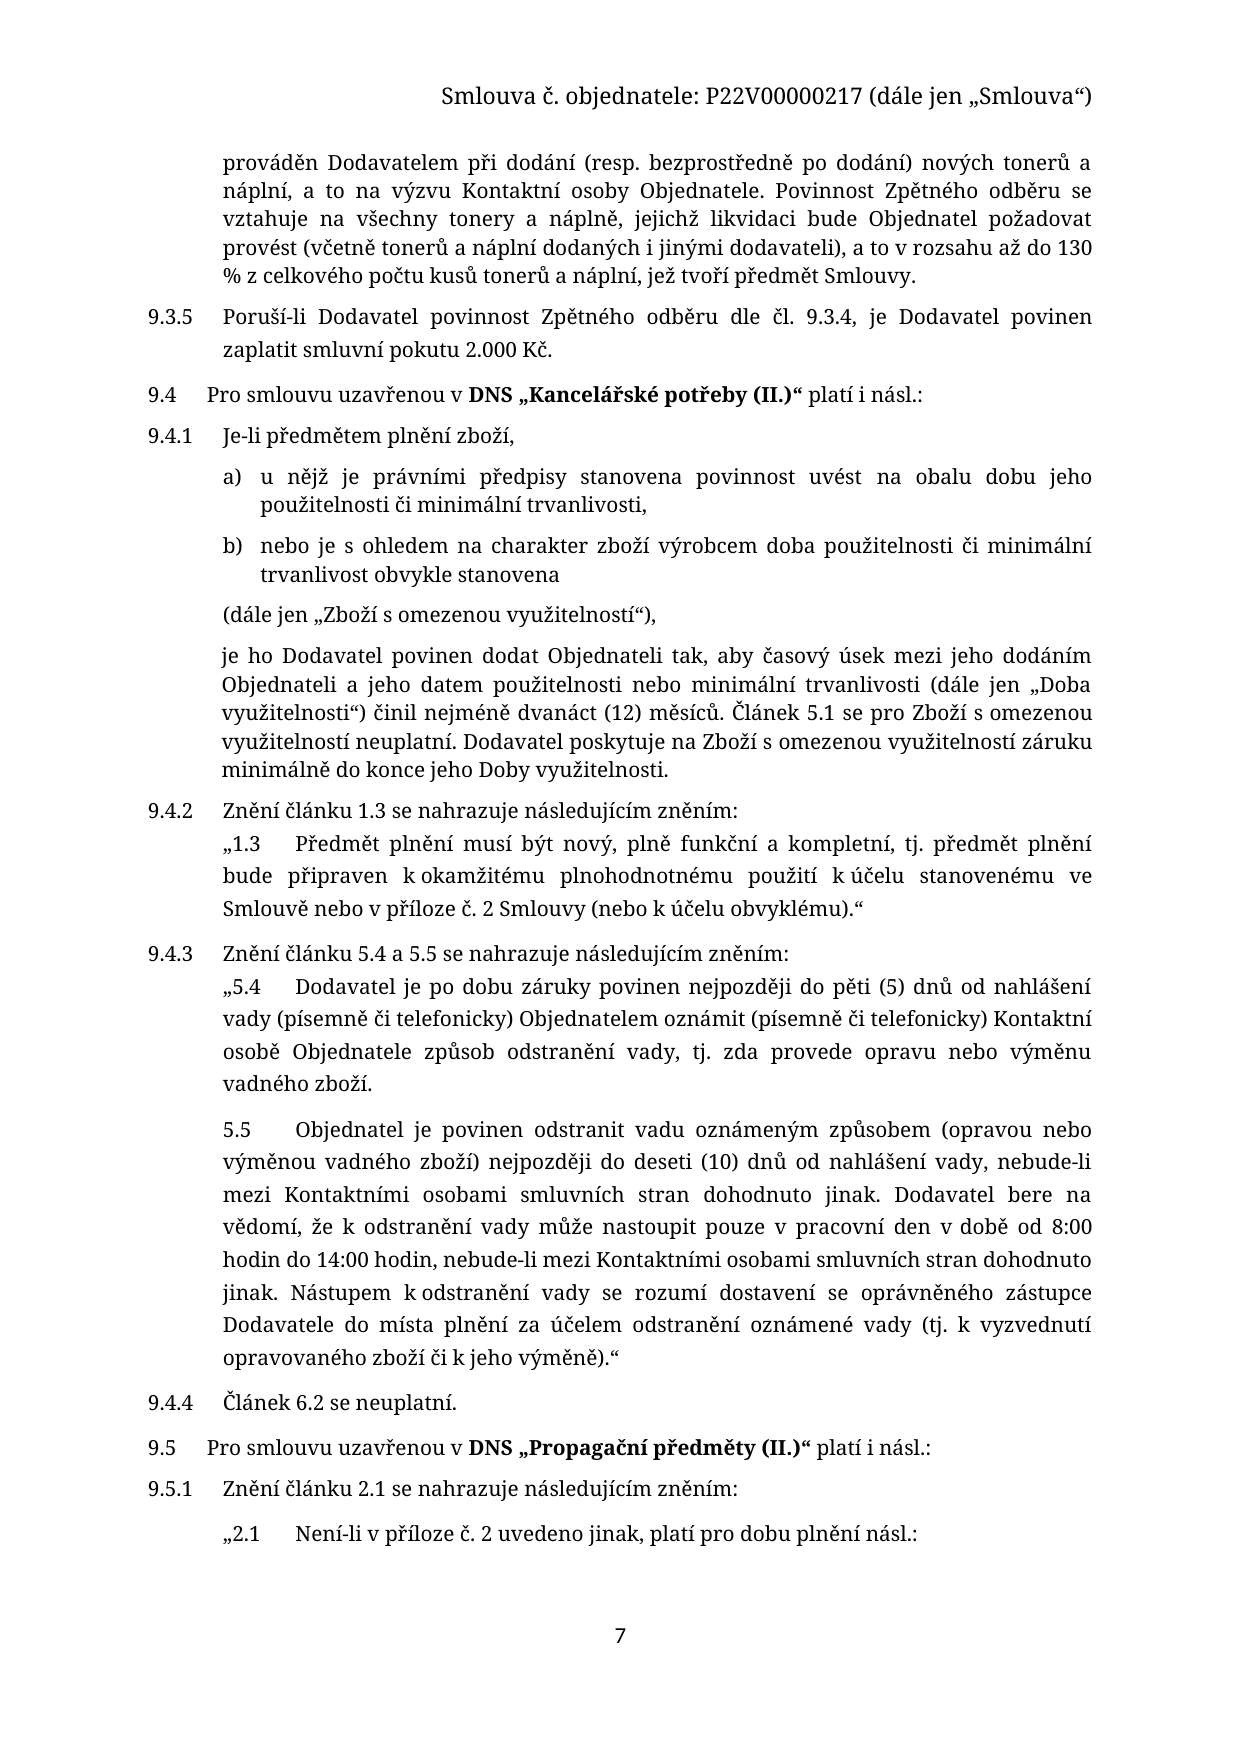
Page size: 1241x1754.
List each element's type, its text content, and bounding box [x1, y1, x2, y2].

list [148, 148, 1093, 290]
list „1.3 Předmět plnění musí být nový, plně funkční a kompletní, tj. předmět plnění bude připraven k okamžitému plnohodnotnému použití k účelu stanovenému ve Smlouvě nebo v příloze č. 2 Smlouvy (nebo k účelu obvyklému).“ [223, 829, 1093, 922]
list Znění článku 2.1 se nahrazuje následujícím zněním: [148, 1474, 1093, 1502]
list „2.1 Není-li v příloze č. 2 uvedeno jinak, platí pro dobu plnění násl.: [223, 1519, 1093, 1548]
list Poruší-li Dodavatel povinnost Zpětného odběru dle čl. 9.3.4, je Dodavatel povinen zaplatit smluvní pokutu 2.000 Kč. [148, 302, 1093, 363]
text je ho Dodavatel povinen dodat Objednateli tak, aby časový úsek mezi jeho dodáním Objednateli a jeho datem použitelnosti nebo minimální trvanlivosti (dále jen „Doba využitelnosti“) činil nejméně dvanáct (12) měsíců. Článek 5.1 se pro Zboží s omezenou využitelností neuplatní. Dodavatel poskytuje na Zboží s omezenou využitelností záruku minimálně do konce jeho Doby využitelnosti. [221, 642, 1093, 784]
list Je-li předmětem plnění zboží, [148, 421, 1093, 449]
list u nějž je právními předpisy stanovena povinnost uvést na obalu dobu jeho použitelnosti či minimální trvanlivosti, [223, 462, 1093, 519]
list 5.5 Objednatel je povinen odstranit vadu oznámeným způsobem (opravou nebo výměnou vadného zboží) nejpozději do deseti (10) dnů od nahlášení vady, nebude-li mezi Kontaktními osobami smluvních stran dohodnuto jinak. Dodavatel bere na vědomí, že k odstranění vady může nastoupit pouze v pracovní den v době od 8:00 hodin do 14:00 hodin, nebude-li mezi Kontaktními osobami smluvních stran dohodnuto jinak. Nástupem k odstranění vady se rozumí dostavení se oprávněného zástupce Dodavatele do místa plnění za účelem odstranění oznámené vady (tj. k vyzvednutí opravovaného zboží či k jeho výměně).“ [223, 1115, 1093, 1371]
list Pro smlouvu uzavřenou v DNS „Propagační předměty (II.)“ platí i násl.: [148, 1433, 1093, 1462]
list Pro smlouvu uzavřenou v DNS „Kancelářské potřeby (II.)“ platí i násl.: [148, 380, 1093, 408]
list „5.4 Dodavatel je po dobu záruky povinen nejpozději do pěti (5) dnů od nahlášení vady (písemně či telefonicky) Objednatelem oznámit (písemně či telefonicky) Kontaktní osobě Objednatele způsob odstranění vady, tj. zda provede opravu nebo výměnu vadného zboží. [223, 972, 1093, 1098]
list Znění článku 1.3 se nahrazuje následujícím zněním: [148, 796, 1093, 825]
text (dále jen „Zboží s omezenou využitelností“), [223, 601, 1093, 629]
list Článek 6.2 se neuplatní. [148, 1388, 1093, 1416]
list nebo je s ohledem na charakter zboží výrobcem doba použitelnosti či minimální trvanlivost obvykle stanovena [223, 531, 1093, 588]
list Znění článku 5.4 a 5.5 se nahrazuje následujícím zněním: [148, 939, 1093, 968]
